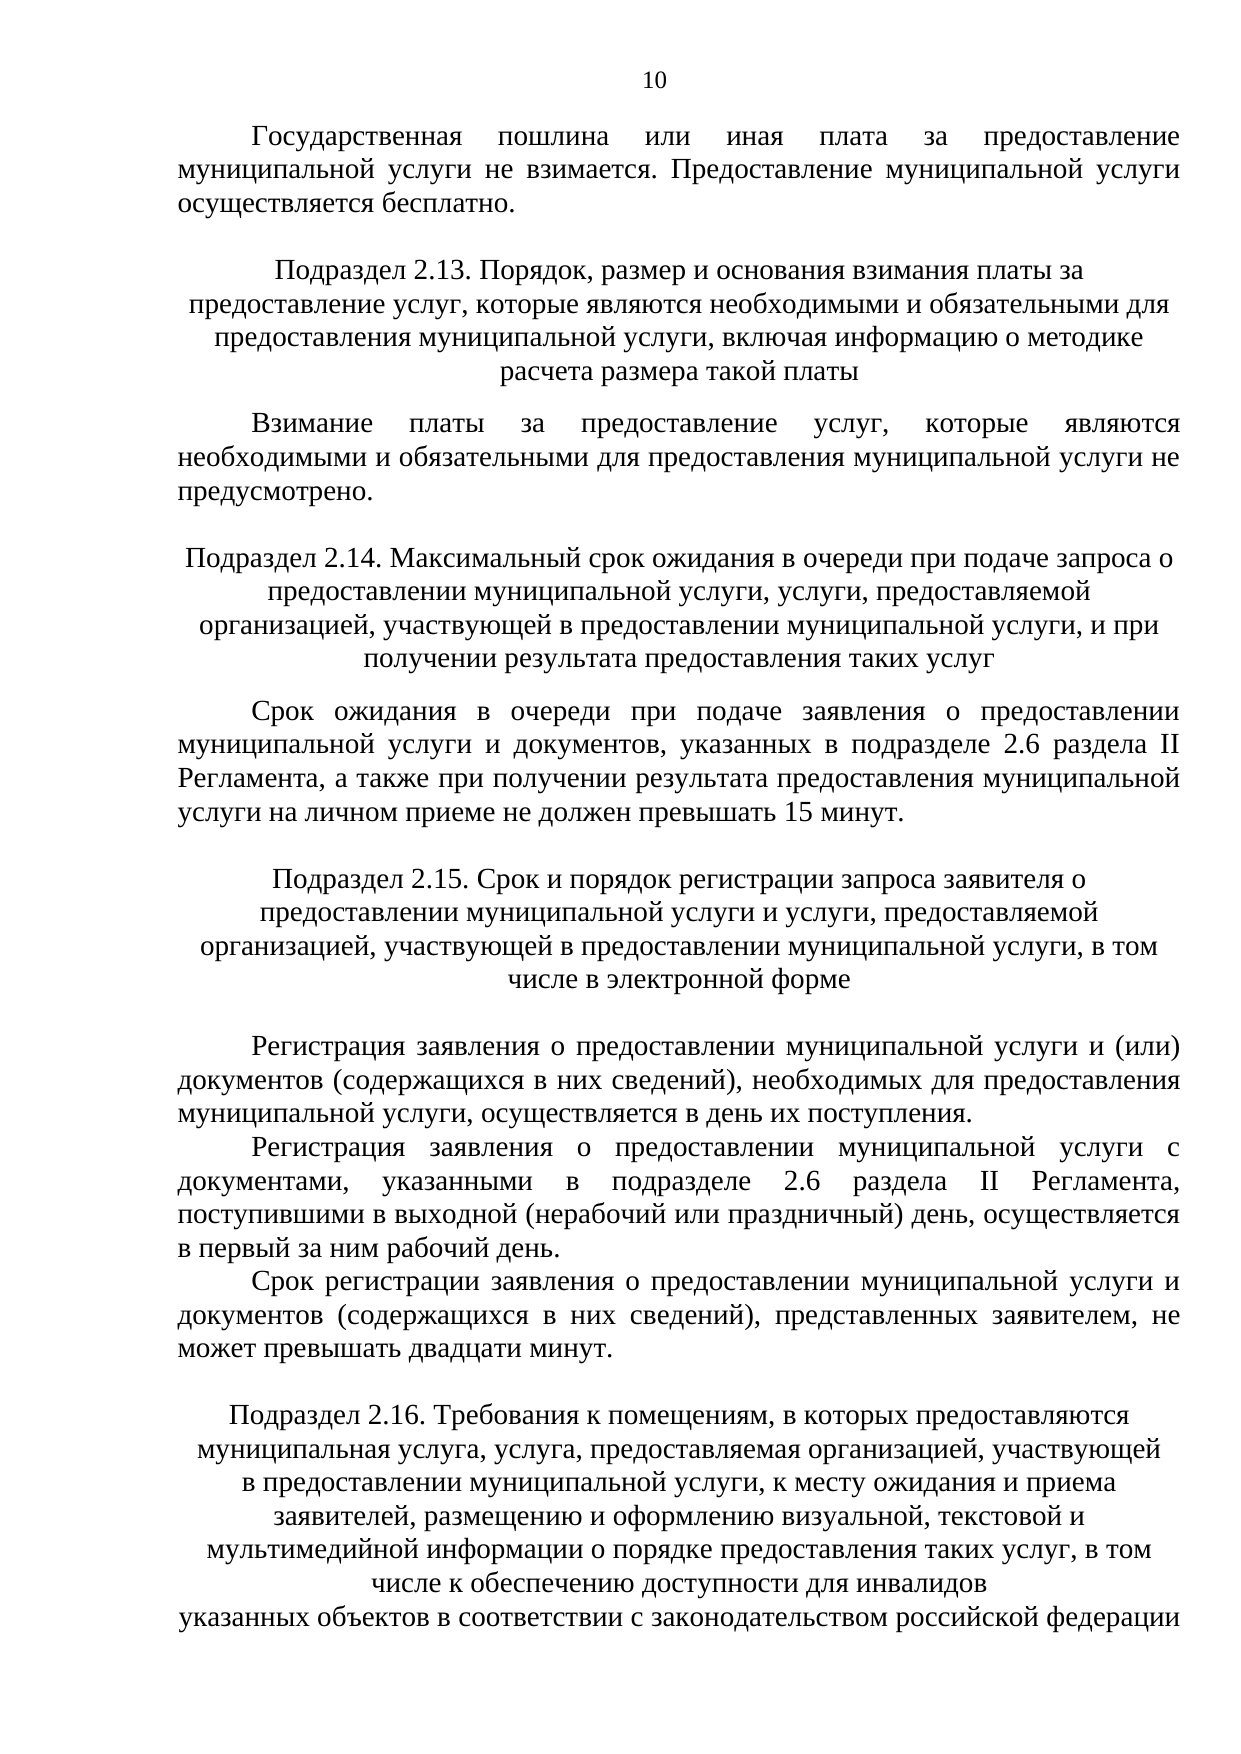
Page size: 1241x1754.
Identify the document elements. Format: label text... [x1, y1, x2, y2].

text Подраздел 2.13. Порядок, размер и основания взимания платы за предоставление услуг, которые являются необходимыми и обязательными для предоставления муниципальной услуги, включая информацию о методике расчета размера такой платы [177, 252, 1181, 386]
text Срок регистрации заявления о предоставлении муниципальной услуги и документов (содержащихся в них сведений), представленных заявителем, не может превышать двадцати минут. [177, 1263, 1181, 1364]
text Подраздел 2.16. Требования к помещениям, в которых предоставляются муниципальная услуга, услуга, предоставляемая организацией, участвующей [177, 1397, 1181, 1464]
text Государственная пошлина или иная плата за предоставление муниципальной услуги не взимается. Предоставление муниципальной услуги осуществляется бесплатно. [177, 118, 1181, 219]
text Подраздел 2.15. Срок и порядок регистрации запроса заявителя о предоставлении муниципальной услуги и услуги, предоставляемой организацией, участвующей в предоставлении муниципальной услуги, в том числе в электронной форме [177, 861, 1181, 995]
text Подраздел 2.14. Максимальный срок ожидания в очереди при подаче запроса о предоставлении муниципальной услуги, услуги, предоставляемой организацией, участвующей в предоставлении муниципальной услуги, и при получении результата предоставления таких услуг [177, 540, 1181, 674]
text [177, 1599, 1181, 1632]
text Регистрация заявления о предоставлении муниципальной услуги с документами, указанными в подразделе 2.6 раздела II Регламента, поступившими в выходной (нерабочий или праздничный) день, осуществляется в первый за ним рабочий день. [177, 1129, 1181, 1263]
text Регистрация заявления о предоставлении муниципальной услуги и (или) документов (содержащихся в них сведений), необходимых для предоставления муниципальной услуги, осуществляется в день их поступления. [177, 1028, 1181, 1129]
text в предоставлении муниципальной услуги, к месту ожидания и приема заявителей, размещению и оформлению визуальной, текстовой и мультимедийной информации о порядке предоставления таких услуг, в том числе к обеспечению доступности для инвалидов [177, 1464, 1181, 1599]
text Взимание платы за предоставление услуг, которые являются необходимыми и обязательными для предоставления муниципальной услуги не предусмотрено. [177, 406, 1181, 506]
text Срок ожидания в очереди при подаче заявления о предоставлении муниципальной услуги и документов, указанных в подразделе 2.6 раздела II Регламента, а также при получении результата предоставления муниципальной услуги на личном приеме не должен превышать 15 минут. [177, 693, 1181, 827]
